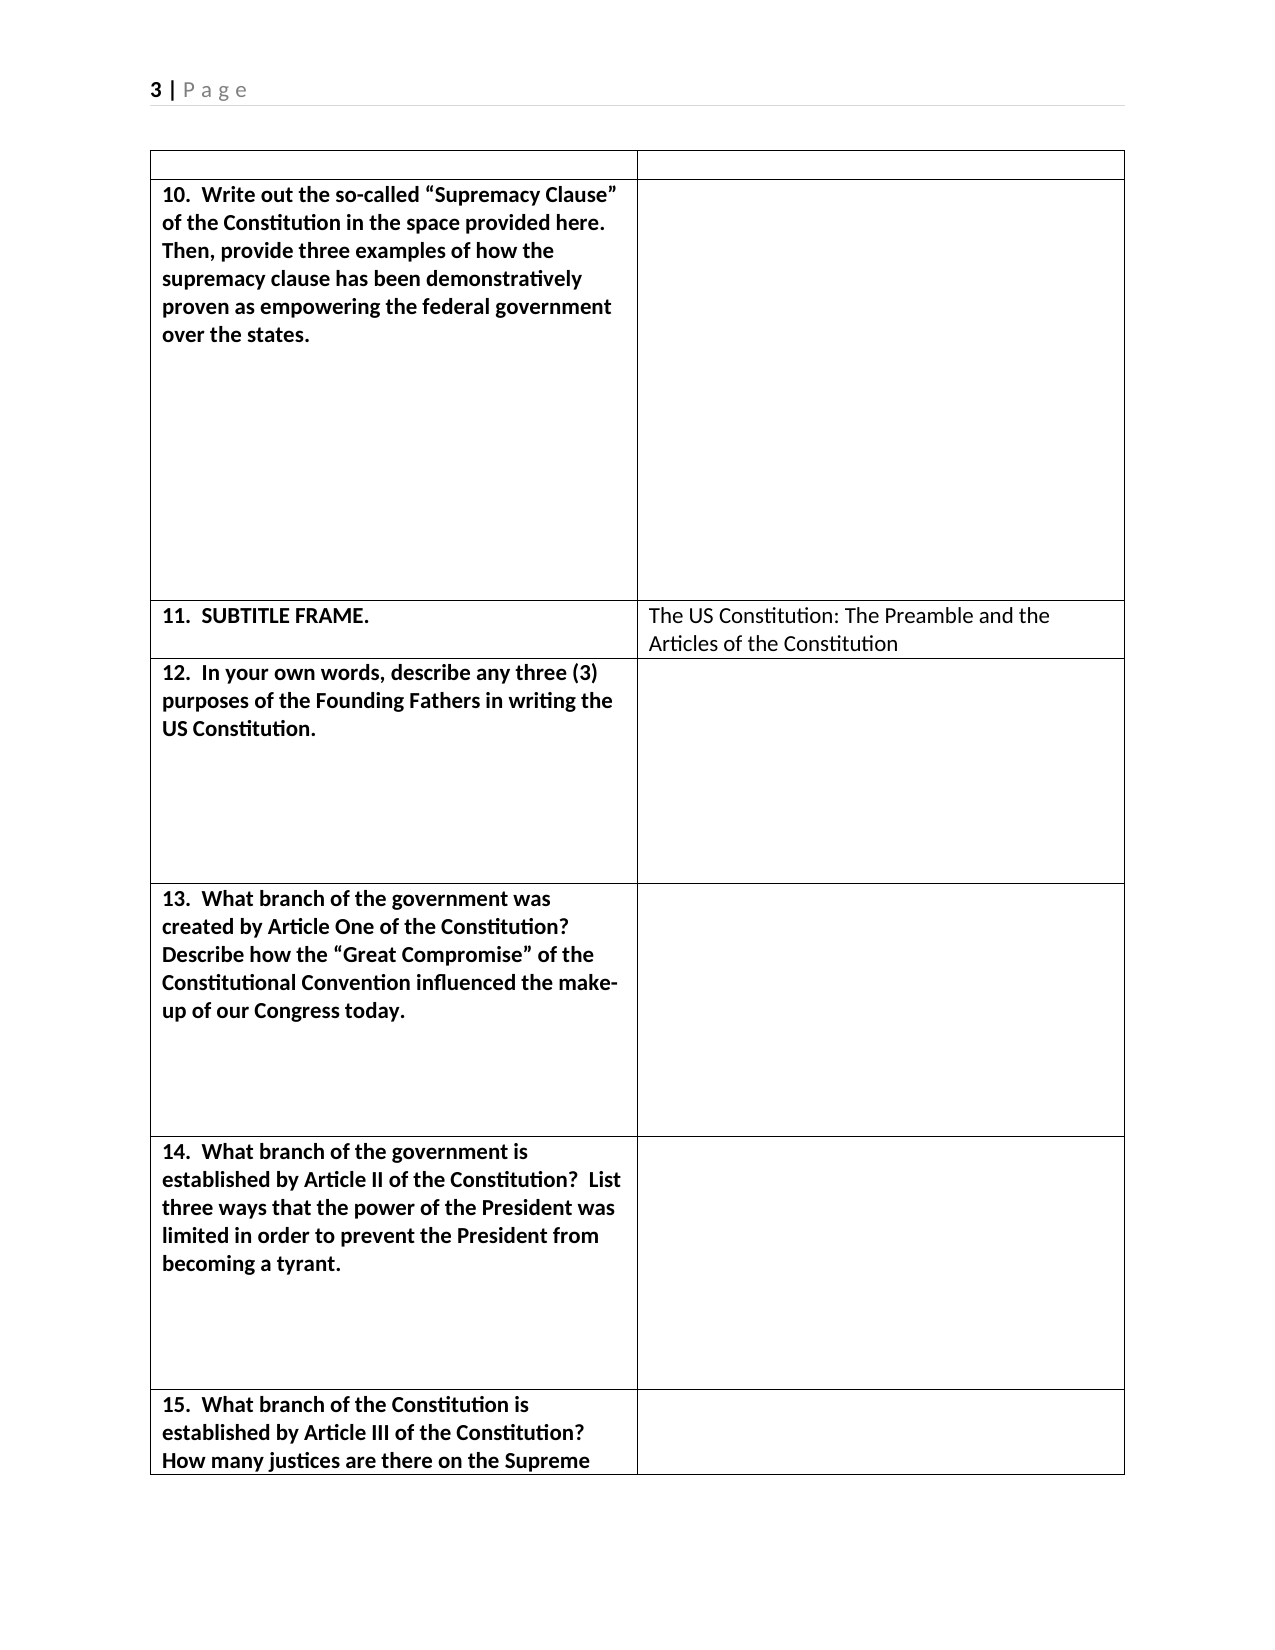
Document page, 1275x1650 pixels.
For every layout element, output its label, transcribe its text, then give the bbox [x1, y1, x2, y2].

table_cell [638, 1137, 1124, 1389]
table_cell The US Constitution: The Preamble and the Articles of the Constitution [638, 601, 1124, 657]
table_cell [638, 151, 1124, 179]
table_cell 14. What branch of the government is established by Article II of the Constitution? List three ways that the power of the President was limited in order to prevent the President from becoming a tyrant. [151, 1137, 637, 1389]
table_cell [638, 180, 1124, 600]
table_cell 11. SUBTITLE FRAME. [151, 601, 637, 657]
table_cell [638, 884, 1124, 1136]
table_cell [638, 1390, 1124, 1474]
table_cell 13. What branch of the government was created by Article One of the Constitution? Describe how the “Great Compromise” of the Constitutional Convention influenced the make-up of our Congress today. [151, 884, 637, 1136]
table_cell [638, 659, 1124, 883]
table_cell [151, 1390, 637, 1474]
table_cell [151, 151, 637, 179]
table_cell 12. In your own words, describe any three (3) purposes of the Founding Fathers in writing the US Constitution. [151, 659, 637, 883]
table_cell 10. Write out the so-called “Supremacy Clause” of the Constitution in the space provided here. Then, provide three examples of how the supremacy clause has been demonstratively proven as empowering the federal government over the states. [151, 180, 637, 600]
